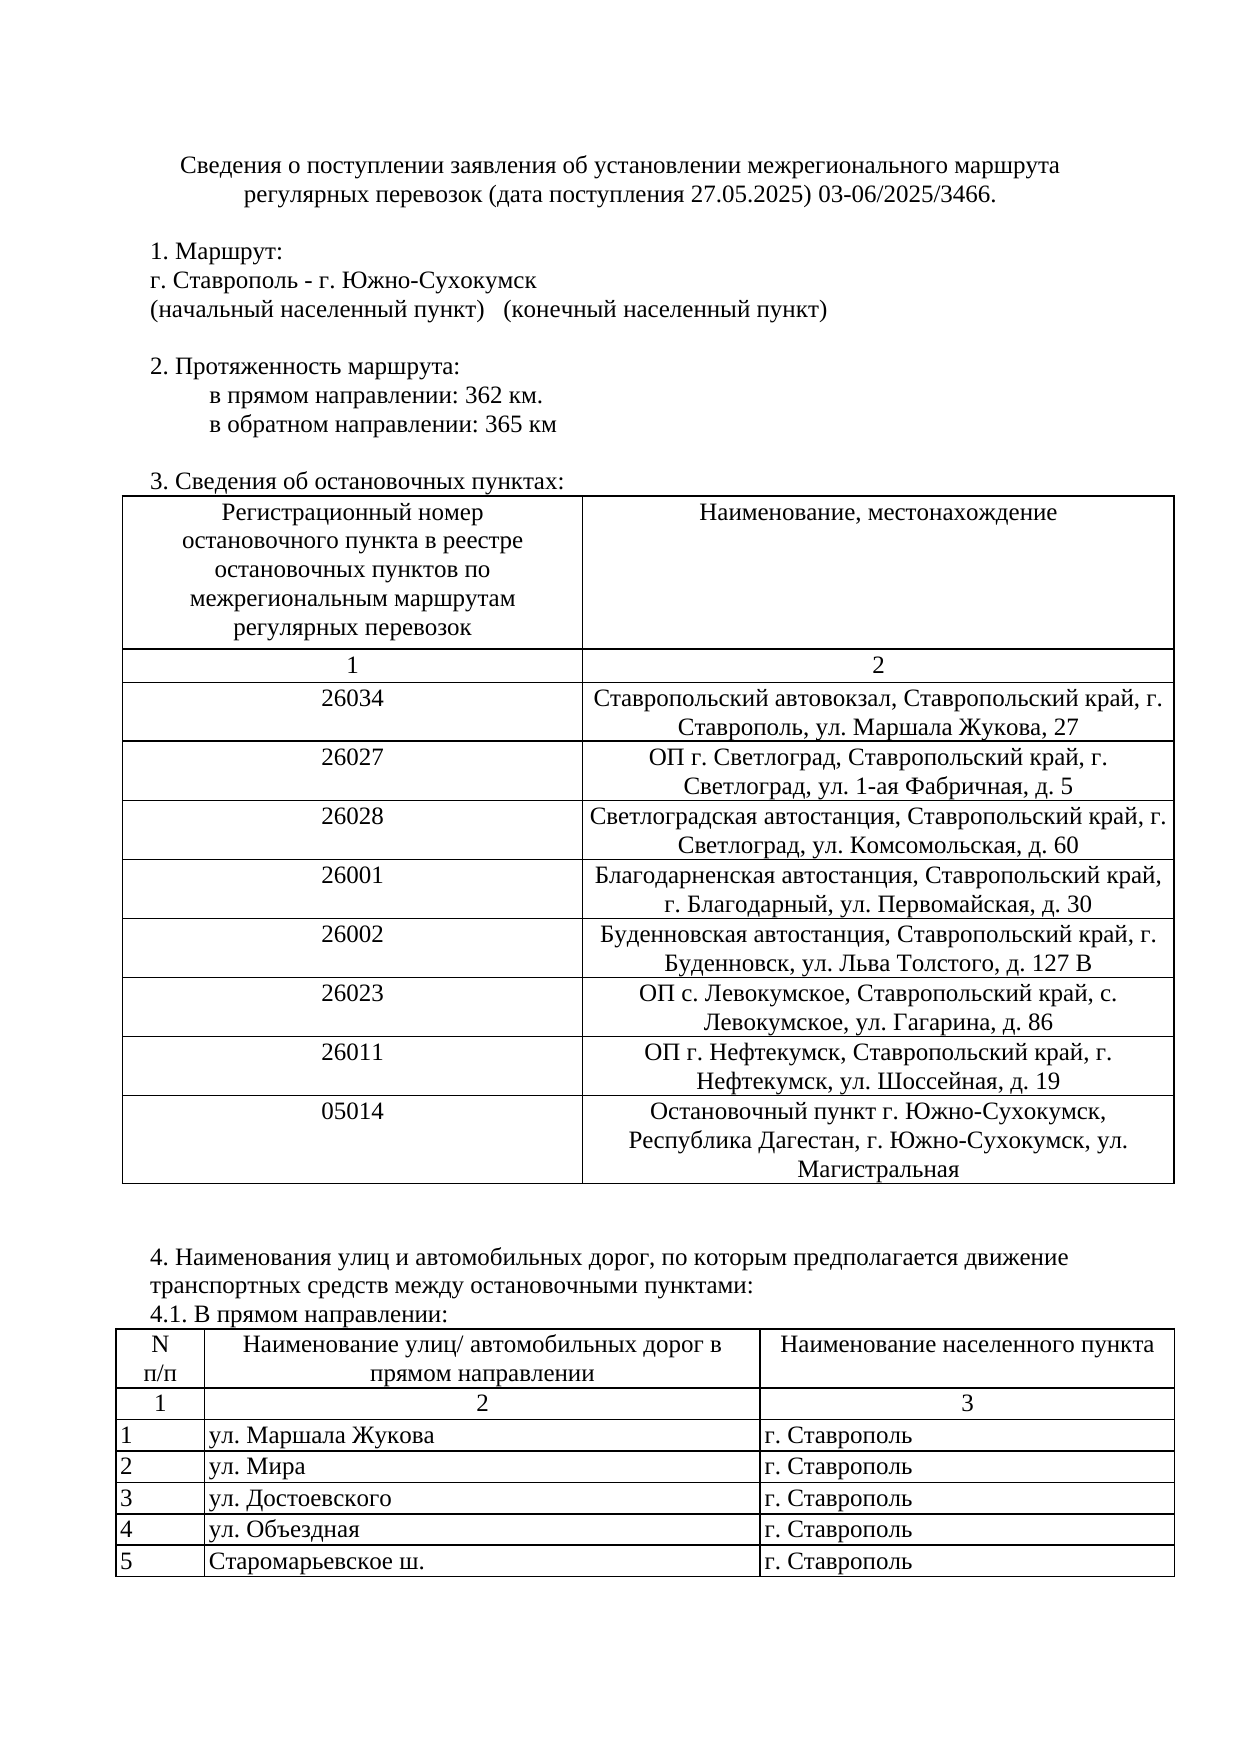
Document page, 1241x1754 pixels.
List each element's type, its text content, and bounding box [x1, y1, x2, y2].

text (начальный населенный пункт) (конечный населенный пункт) [150, 294, 1090, 322]
table_cell 3 [117, 1483, 204, 1513]
table_cell ОП г. Светлоград, Ставропольский край, г. Светлоград, ул. 1-ая Фабричная, д. 5 [583, 742, 1173, 799]
table_cell Благодарненская автостанция, Ставропольский край, г. Благодарный, ул. Первомайская, д. 30 [583, 860, 1173, 918]
table_cell г. Ставрополь [761, 1483, 1174, 1513]
table_cell Буденновская автостанция, Ставропольский край, г. Буденновск, ул. Льва Толстого, д. 127 В [583, 919, 1173, 977]
table_cell ОП г. Нефтекумск, Ставропольский край, г. Нефтекумск, ул. Шоссейная, д. 19 [583, 1037, 1173, 1095]
text 2. Протяженность маршрута: [150, 351, 1090, 380]
table_cell ул. Мира [205, 1452, 759, 1481]
text 1. Маршрут: [150, 236, 1090, 265]
text г. Ставрополь - г. Южно-Сухокумск [150, 265, 1090, 294]
table_cell 2 [205, 1389, 759, 1418]
table_cell 1 [117, 1420, 204, 1450]
table_header Наименование улиц/ автомобильных дорог в прямом направлении [205, 1330, 759, 1387]
table_cell 1 [117, 1389, 204, 1418]
table_header Наименование, местонахождение [583, 497, 1173, 648]
text в прямом направлении: 362 км. [150, 380, 1090, 409]
text 4.1. В прямом направлении: [150, 1299, 1090, 1328]
table_cell г. Ставрополь [761, 1452, 1174, 1481]
text 4. Наименования улиц и автомобильных дорог, по которым предполагается движение транспортных средств между остановочными пунктами: [150, 1242, 1090, 1299]
table_cell Светлоградская автостанция, Ставропольский край, г. Светлоград, ул. Комсомольская, д. 60 [583, 801, 1173, 858]
table_cell 26002 [123, 919, 582, 977]
table_cell 5 [117, 1546, 204, 1576]
table_cell ул. Объездная [205, 1515, 759, 1544]
table_cell г. Ставрополь [761, 1420, 1174, 1450]
table_cell 1 [123, 650, 582, 681]
table_cell г. Ставрополь [761, 1546, 1174, 1576]
table_cell ул. Достоевского [205, 1483, 759, 1513]
table_cell 26034 [123, 683, 582, 740]
table_cell Ставропольский автовокзал, Ставропольский край, г. Ставрополь, ул. Маршала Жукова, 27 [583, 683, 1173, 740]
table_cell 26027 [123, 742, 582, 799]
table_cell 26028 [123, 801, 582, 858]
table_cell ул. Маршала Жукова [205, 1420, 759, 1450]
table_cell 3 [761, 1389, 1174, 1418]
text в обратном направлении: 365 км [150, 409, 1090, 437]
text Сведения о поступлении заявления об установлении межрегионального маршрута регулярных перевозок (дата поступления 27.05.2025) 03-06/2025/3466. [150, 150, 1090, 207]
table_cell г. Ставрополь [761, 1515, 1174, 1544]
table_cell Остановочный пункт г. Южно-Сухокумск, Республика Дагестан, г. Южно-Сухокумск, ул. Магистральная [583, 1096, 1173, 1183]
table_header Регистрационный номер остановочного пункта в реестре остановочных пунктов по межрегиональным маршрутам регулярных перевозок [123, 497, 582, 648]
table_header Наименование населенного пункта [761, 1330, 1174, 1387]
table_cell 2 [117, 1452, 204, 1481]
table_cell 4 [117, 1515, 204, 1544]
table_cell 26011 [123, 1037, 582, 1095]
table_cell ОП с. Левокумское, Ставропольский край, с. Левокумское, ул. Гагарина, д. 86 [583, 978, 1173, 1036]
table_cell 05014 [123, 1096, 582, 1183]
text 3. Сведения об остановочных пунктах: [150, 466, 1090, 495]
table_cell 2 [583, 650, 1173, 681]
table_cell 26001 [123, 860, 582, 918]
table_cell 26023 [123, 978, 582, 1036]
table_header N п/п [117, 1330, 204, 1387]
table_cell Старомарьевское ш. [205, 1546, 759, 1576]
